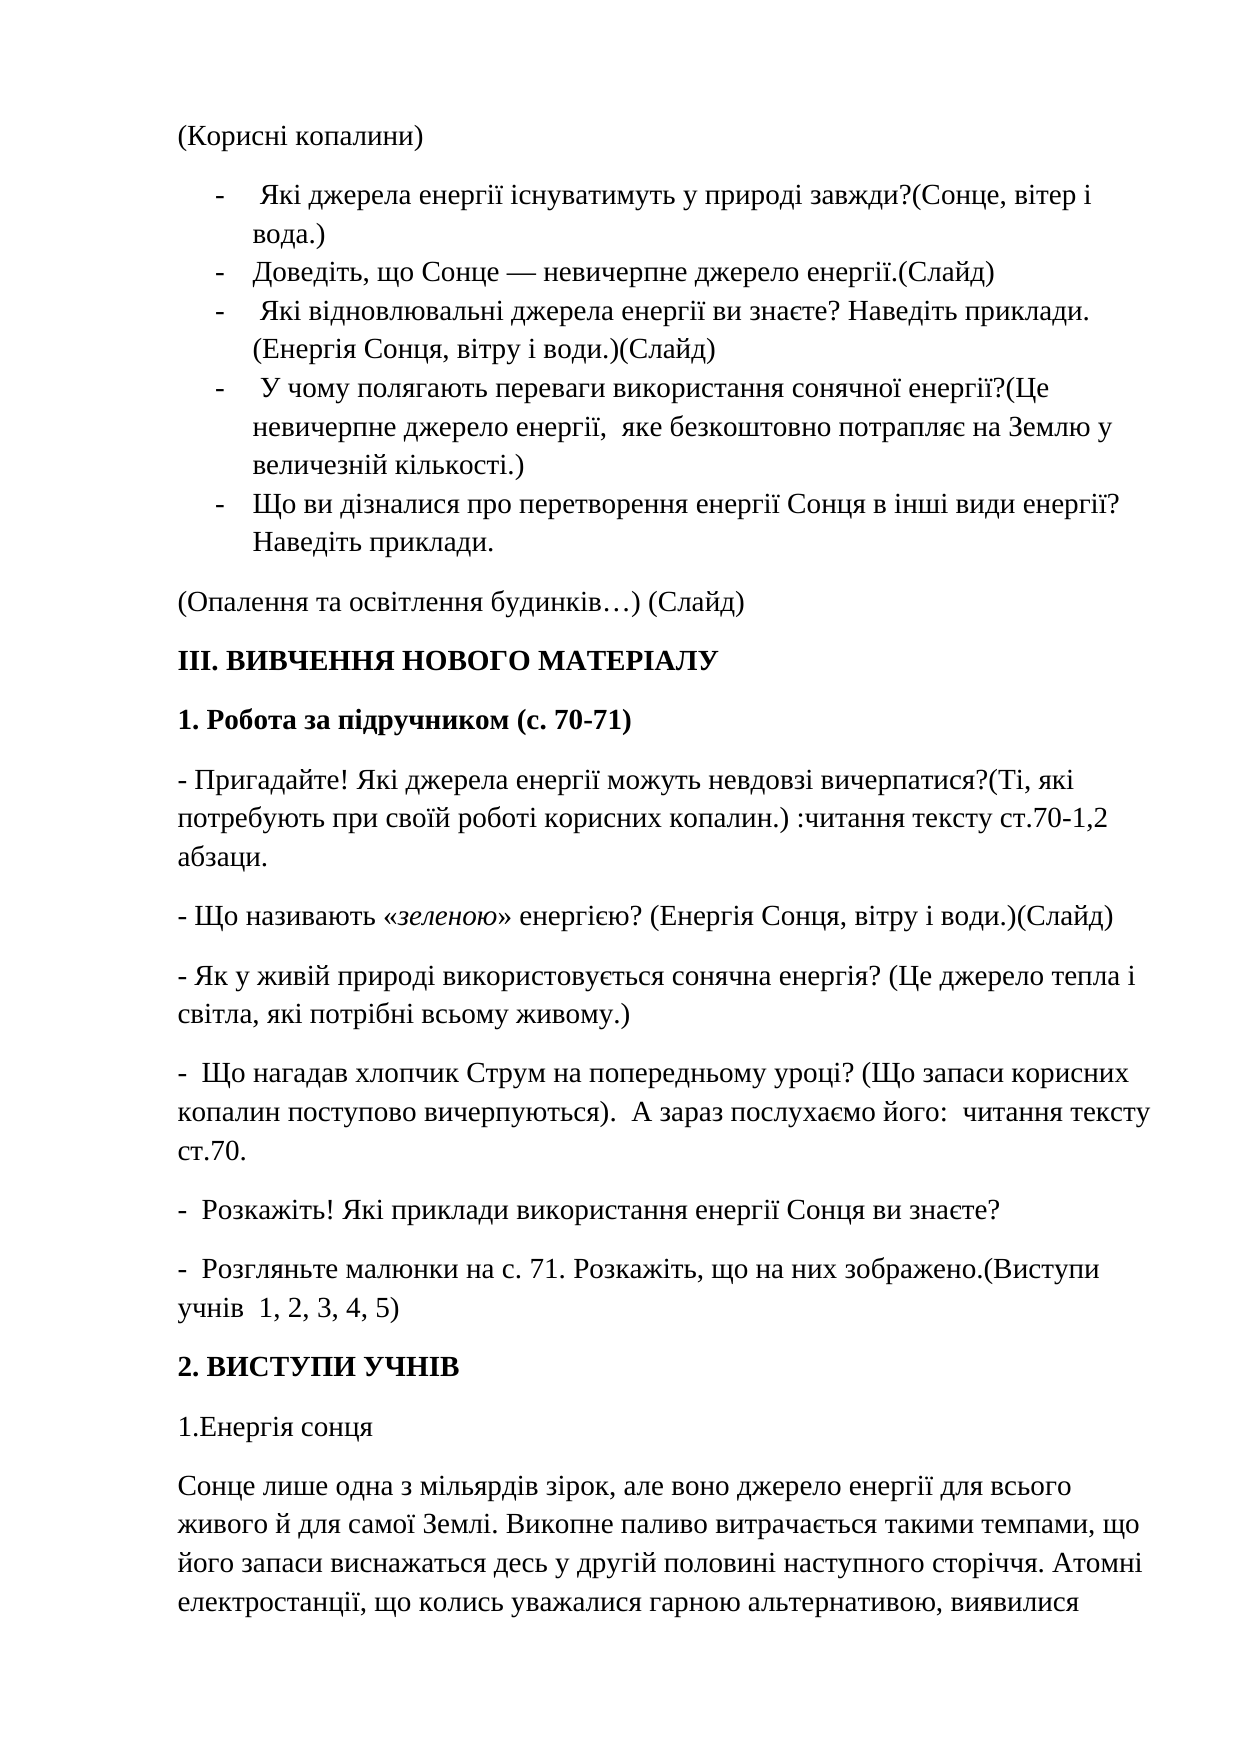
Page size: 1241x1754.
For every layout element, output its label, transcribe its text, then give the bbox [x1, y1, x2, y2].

text IІІ. ВИВЧЕННЯ НОВОГО МАТЕРІАЛУ [177, 643, 1152, 677]
list Доведіть, що Сонце — невичерпне джерело енергії.(Слайд) [215, 254, 1152, 288]
text - Як у живій природі використовується сонячна енергія? (Це джерело тепла і світла, які потрібні всьому живому.) [177, 958, 1152, 1030]
text - Пригадайте! Які джерела енергії можуть невдовзі вичерпатися?(Ті, які потребують при своїй роботі корисних копалин.) :читання тексту ст.70-1,2 абзаци. [177, 762, 1152, 872]
list У чому полягають переваги використання сонячної енергії?(Це невичерпне джерело енергії, яке безкоштовно потрапляє на Землю у величезній кількості.) [215, 370, 1152, 481]
text - Що нагадав хлопчик Струм на попередньому уроці? (Що запаси корисних копалин поступово вичерпуються). А зараз послухаємо його: читання тексту ст.70. [177, 1056, 1152, 1166]
text (Корисні копалини) [177, 118, 1152, 152]
text (Опалення та освітлення будинків…) (Слайд) [177, 584, 1152, 617]
text - Розгляньте малюнки на с. 71. Розкажіть, що на них зображено.(Виступи учнів 1, 2, 3, 4, 5) [177, 1251, 1152, 1323]
list Які відновлювальні джерела енергії ви знаєте? Наведіть приклади. (Енергія Сонця, вітру і води.)(Слайд) [215, 293, 1152, 365]
text - Що називають «зеленою» енергією? (Енергія Сонця, вітру і води.)(Слайд) [177, 898, 1152, 932]
list Що ви дізналися про перетворення енергії Сонця в інші види енергії? Наведіть приклади. [215, 486, 1152, 558]
text 1. Робота за підручником (с. 70-71) [177, 702, 1152, 736]
text 1.Енергія сонця [177, 1409, 1152, 1442]
text - Розкажіть! Які приклади використання енергії Сонця ви знаєте? [177, 1192, 1152, 1226]
text 2. ВИСТУПИ УЧНІВ [177, 1349, 1152, 1383]
list Які джерела енергії існуватимуть у природі завжди?(Сонце, вітер і вода.) [215, 177, 1152, 249]
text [177, 1468, 1152, 1617]
